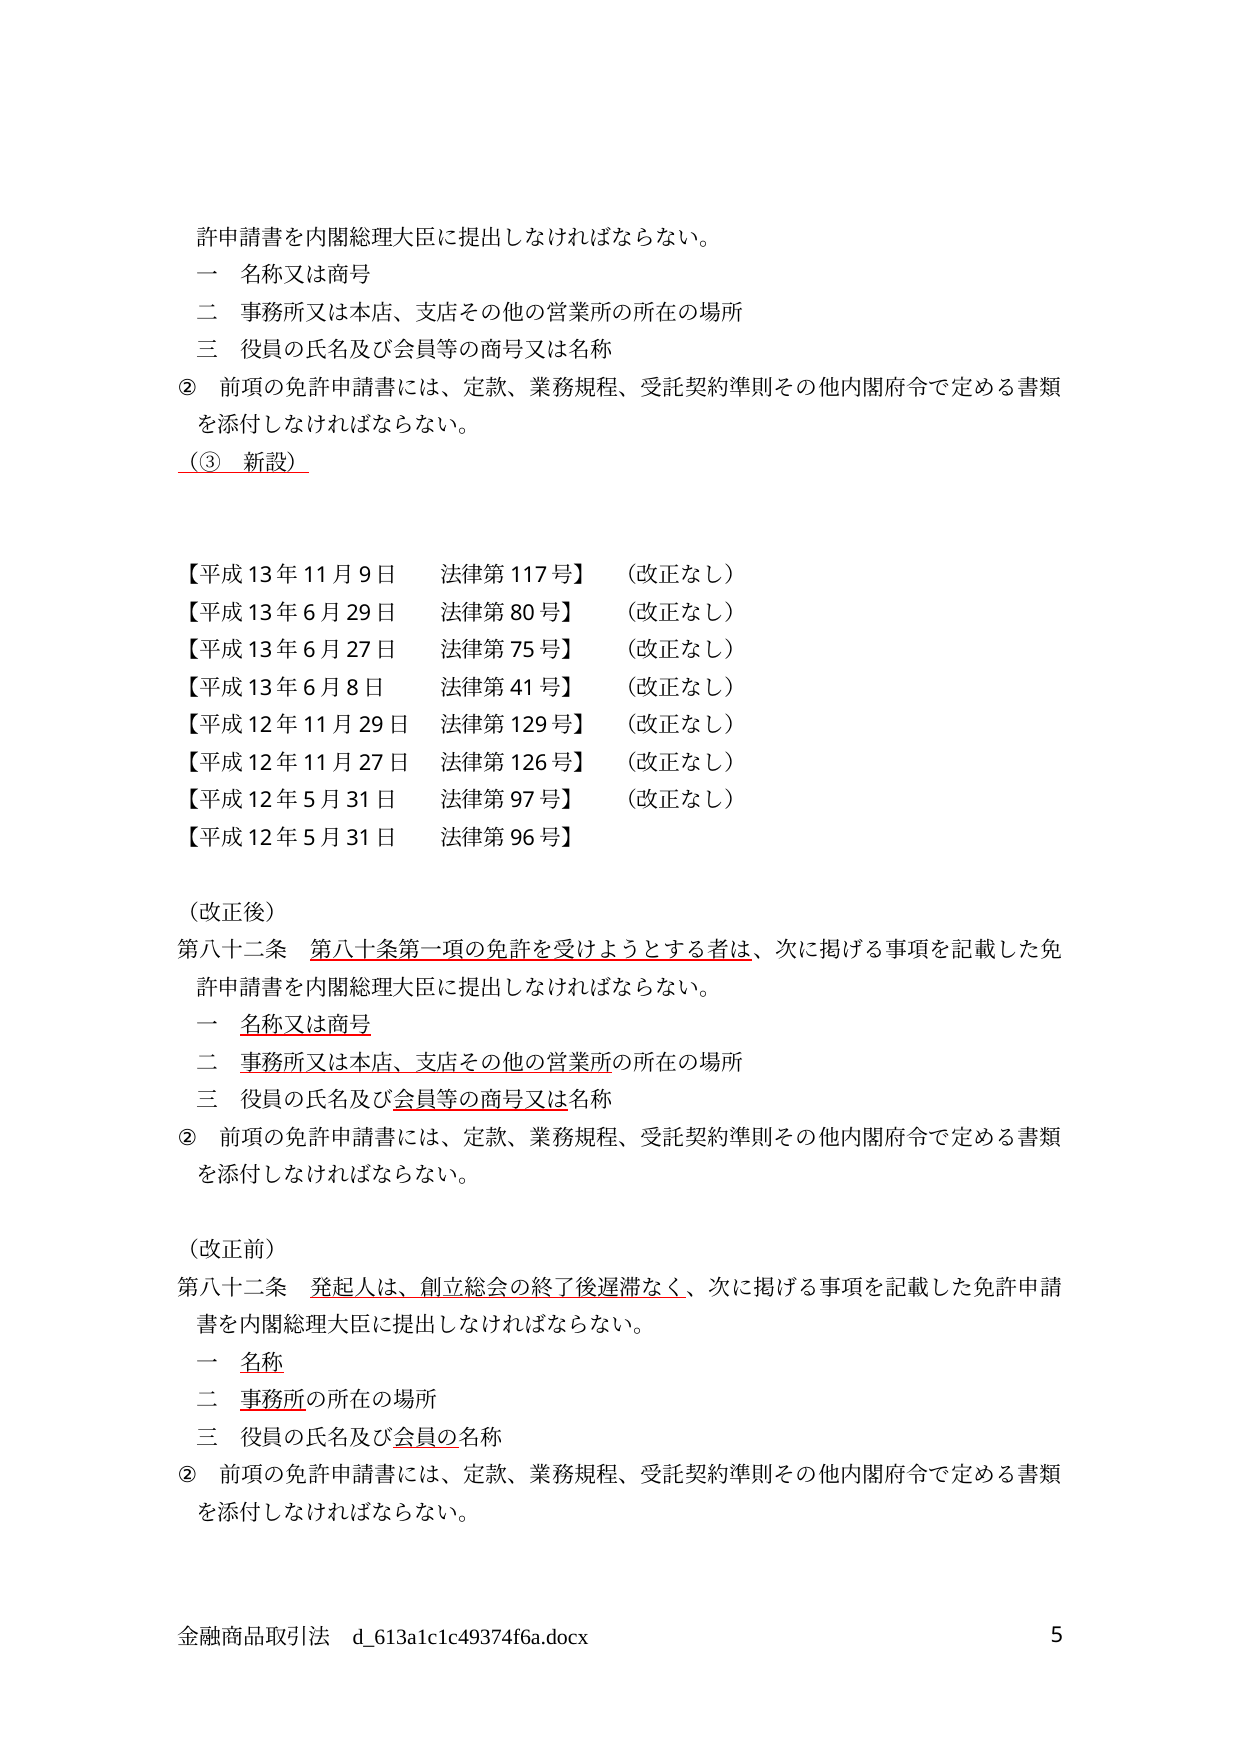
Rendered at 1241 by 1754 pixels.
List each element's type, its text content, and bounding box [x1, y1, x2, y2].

text 二 事務所又は本店、支店その他の営業所の所在の場所 [196, 1042, 1063, 1079]
text 【平成13年6月27日 法律第75号】 （改正なし） [177, 629, 1063, 667]
text 【平成12年5月31日 法律第96号】 [177, 817, 1063, 854]
text 一 名称 [196, 1342, 1063, 1379]
text 一 名称又は商号 [196, 254, 1063, 292]
text （③ 新設） [177, 442, 1063, 479]
text 【平成12年11月29日 法律第129号】 （改正なし） [177, 704, 1063, 742]
text （改正後） [177, 892, 1063, 929]
text 一 名称又は商号 [196, 1004, 1063, 1042]
text 第八十二条 発起人は、創立総会の終了後遅滞なく、次に掲げる事項を記載した免許申請書を内閣総理大臣に提出しなければならない。 [177, 1267, 1063, 1342]
text 三 役員の氏名及び会員の名称 [196, 1417, 1063, 1454]
text ② 前項の免許申請書には、定款、業務規程、受託契約準則その他内閣府令で定める書類を添付しなければならない。 [177, 1117, 1063, 1192]
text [177, 367, 1063, 442]
text 【平成13年11月9日 法律第117号】 （改正なし） [177, 554, 1063, 592]
text ② 前項の免許申請書には、定款、業務規程、受託契約準則その他内閣府令で定める書類を添付しなければならない。 [177, 1454, 1063, 1529]
text 【平成13年6月29日 法律第80号】 （改正なし） [177, 592, 1063, 629]
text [177, 217, 1063, 254]
text 二 事務所の所在の場所 [196, 1379, 1063, 1417]
text 【平成12年11月27日 法律第126号】 （改正なし） [177, 742, 1063, 779]
text 【平成13年6月8日 法律第41号】 （改正なし） [177, 667, 1063, 704]
text （改正前） [177, 1229, 1063, 1267]
text 【平成12年5月31日 法律第97号】 （改正なし） [177, 779, 1063, 817]
text 三 役員の氏名及び会員等の商号又は名称 [196, 1079, 1063, 1117]
text 第八十二条 第八十条第一項の免許を受けようとする者は、次に掲げる事項を記載した免許申請書を内閣総理大臣に提出しなければならない。 [177, 929, 1063, 1004]
text 二 事務所又は本店、支店その他の営業所の所在の場所 [196, 292, 1063, 329]
text 三 役員の氏名及び会員等の商号又は名称 [196, 329, 1063, 367]
